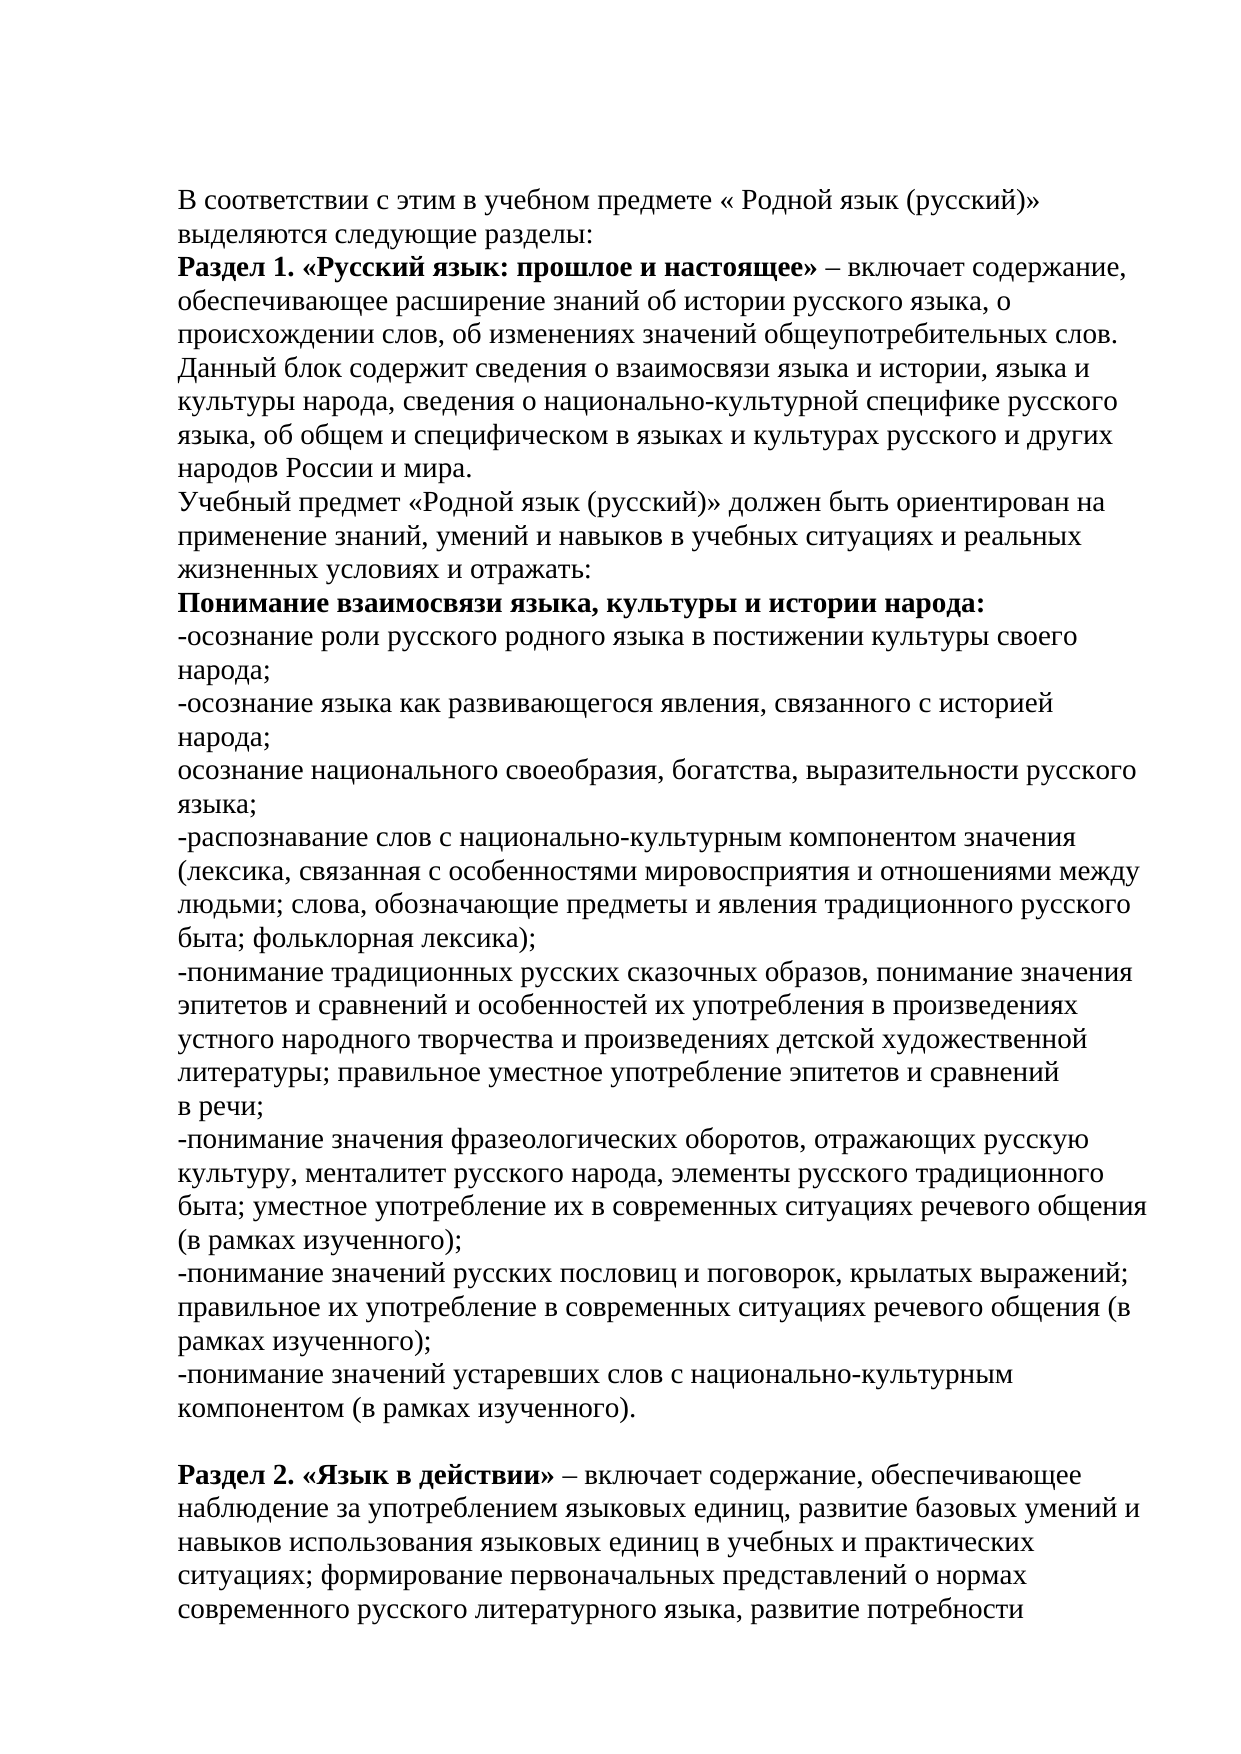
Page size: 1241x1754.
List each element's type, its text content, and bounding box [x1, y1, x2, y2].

text Учебный предмет «Родной язык (русский)» должен быть ориентирован на применение знаний, умений и навыков в учебных ситуациях и реальных жизненных условиях и отражать: [177, 484, 1152, 585]
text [177, 1457, 1152, 1624]
text В соответствии с этим в учебном предмете « Родной язык (русский)» выделяются следующие разделы: [177, 182, 1152, 249]
text -понимание значений русских пословиц и поговорок, крылатых выражений; правильное их употребление в современных ситуациях речевого общения (в рамках изученного); [177, 1256, 1152, 1356]
text -понимание значений устаревших слов с национально-культурным компонентом (в рамках изученного). [177, 1356, 1152, 1423]
text Понимание взаимосвязи языка, культуры и истории народа: [177, 585, 1152, 618]
text -осознание языка как развивающегося явления, связанного с историей народа; [177, 685, 1152, 752]
text осознание национального своеобразия, богатства, выразительности русского языка; [177, 752, 1152, 819]
text -осознание роли русского родного языка в постижении культуры своего народа; [177, 618, 1152, 685]
text -понимание значения фразеологических оборотов, отражающих русскую культуру, менталитет русского народа, элементы русского традиционного быта; уместное употребление их в современных ситуациях речевого общения (в рамках изученного); [177, 1121, 1152, 1256]
text Раздел 1. «Русский язык: прошлое и настоящее» – включает содержание, обеспечивающее расширение знаний об истории русского языка, о происхождении слов, об изменениях значений общеупотребительных слов. Данный блок содержит сведения о взаимосвязи языка и истории, языка и культуры народа, сведения о национально-культурной специфике русского языка, об общем и специфическом в языках и культурах русского и других народов России и мира. [177, 249, 1152, 484]
text -понимание традиционных русских сказочных образов, понимание значения эпитетов и сравнений и особенностей их употребления в произведениях устного народного творчества и произведениях детской художественной литературы; правильное уместное употребление эпитетов и сравнений в речи; [177, 954, 1152, 1121]
text -распознавание слов с национально-культурным компонентом значения (лексика, связанная с особенностями мировосприятия и отношениями между людьми; слова, обозначающие предметы и явления традиционного русского быта; фольклорная лексика); [177, 819, 1152, 954]
